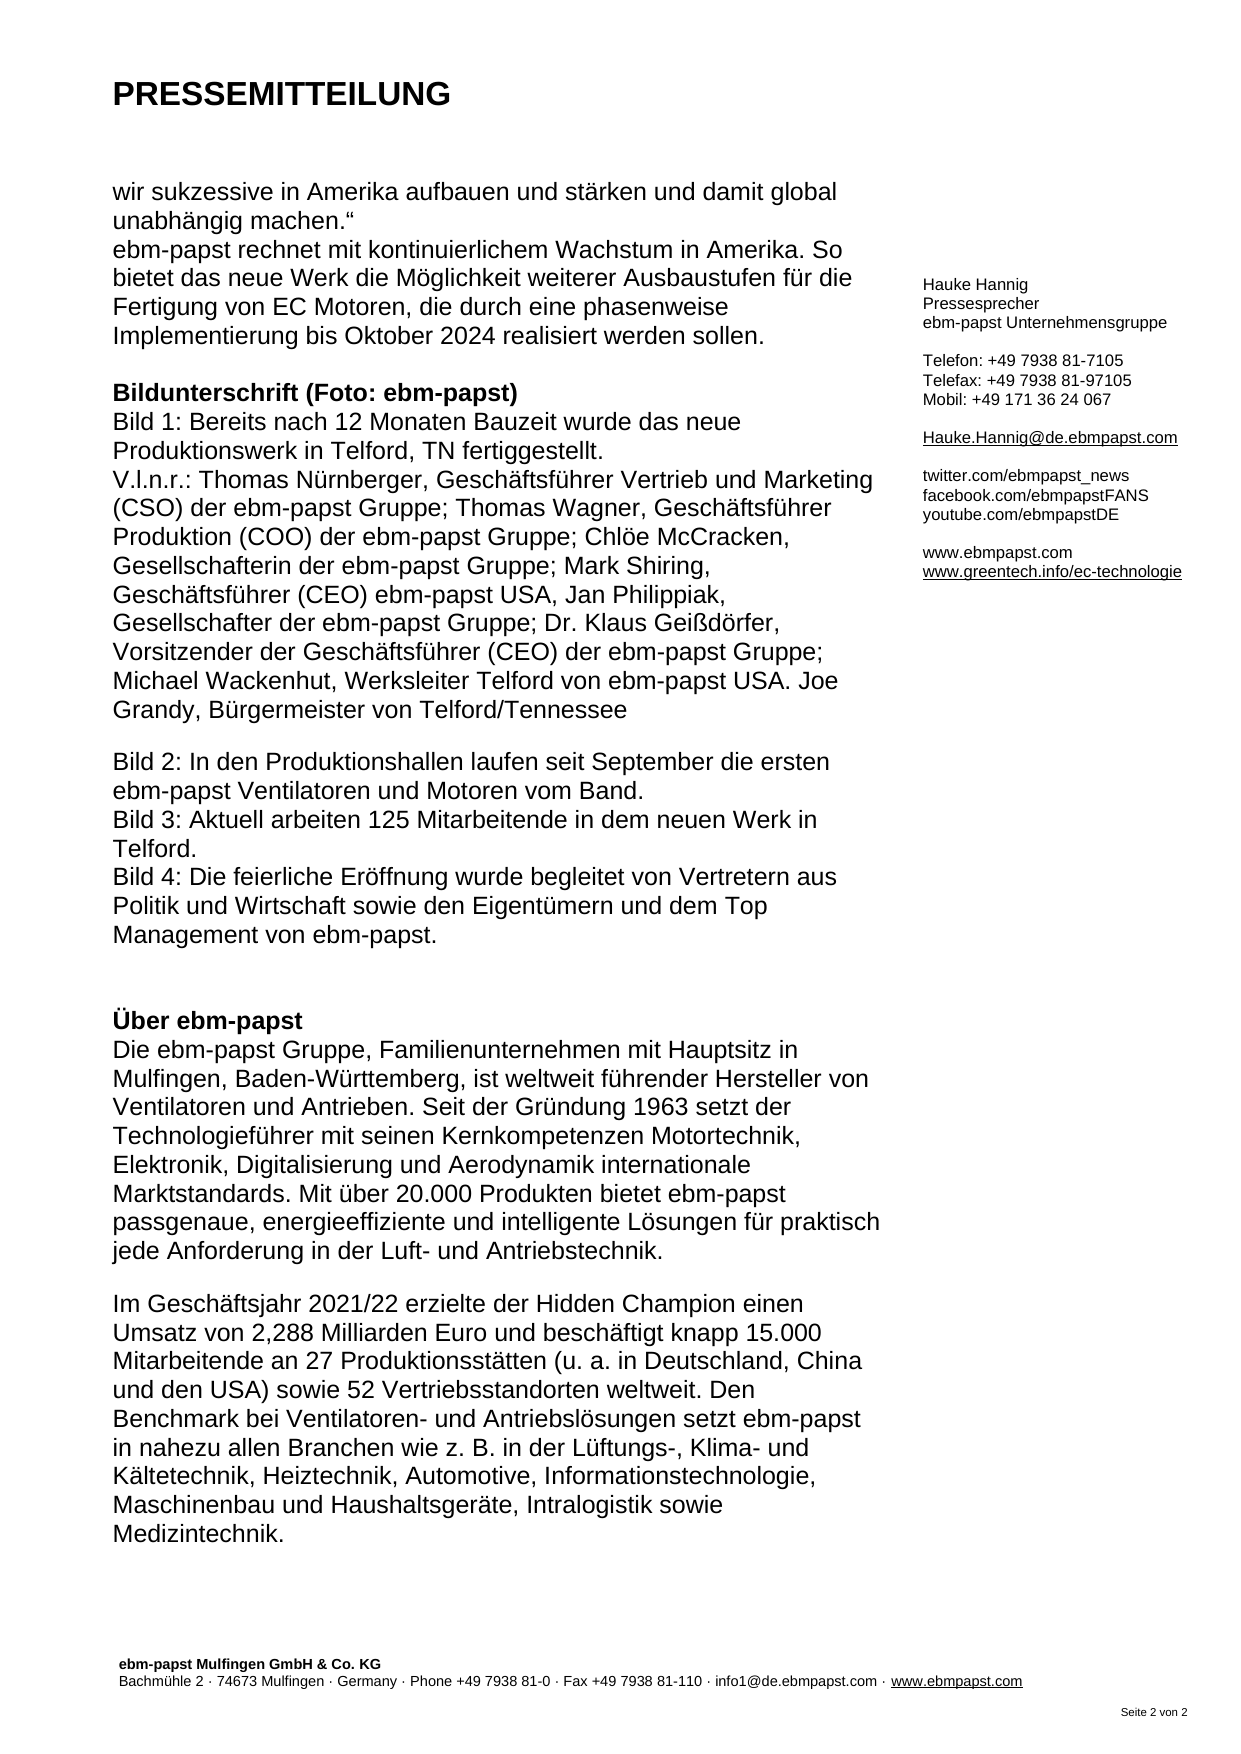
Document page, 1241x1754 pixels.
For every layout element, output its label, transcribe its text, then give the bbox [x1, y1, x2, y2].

text Bildunterschrift (Foto: ebm-papst) [112, 350, 886, 407]
text Bild 4: Die feierliche Eröffnung wurde begleitet von Vertretern aus Politik und Wirtschaft sowie den Eigentümern und dem Top Management von ebm-papst. [112, 862, 886, 949]
text Über ebm-papst [112, 977, 886, 1035]
text Im Geschäftsjahr 2021/22 erzielte der Hidden Champion einen Umsatz von 2,288 Milliarden Euro und beschäftigt knapp 15.000 Mitarbeitende an 27 Produktionsstätten (u. a. in Deutschland, China und den USA) sowie 52 Vertriebsstandorten weltweit. Den Benchmark bei Ventilatoren- und Antriebslösungen setzt ebm-papst in nahezu allen Branchen wie z. B. in der Lüftungs-, Klima- und Kältetechnik, Heiztechnik, Automotive, Informationstechnologie, Maschinenbau und Haushaltsgeräte, Intralogistik sowie Medizintechnik. [112, 1289, 886, 1548]
text Bild 1: Bereits nach 12 Monaten Bauzeit wurde das neue Produktionswerk in Telford, TN fertiggestellt. V.l.n.r.: Thomas Nürnberger, Geschäftsführer Vertrieb und Marketing (CSO) der ebm-papst Gruppe; Thomas Wagner, Geschäftsführer Produktion (COO) der ebm-papst Gruppe; Chlöe McCracken, Gesellschafterin der ebm-papst Gruppe; Mark Shiring, Geschäftsführer (CEO) ebm-papst USA, Jan Philippiak, Gesellschafter der ebm-papst Gruppe; Dr. Klaus Geißdörfer, Vorsitzender der Geschäftsführer (CEO) der ebm-papst Gruppe; Michael Wackenhut, Werksleiter Telford von ebm-papst USA. Joe Grandy, Bürgermeister von Telford/Tennessee [112, 407, 886, 747]
text Die ebm-papst Gruppe, Familienunternehmen mit Hauptsitz in Mulfingen, Baden-Württemberg, ist weltweit führender Hersteller von Ventilatoren und Antrieben. Seit der Gründung 1963 setzt der Technologieführer mit seinen Kernkompetenzen Motortechnik, Elektronik, Digitalisierung und Aerodynamik internationale Marktstandards. Mit über 20.000 Produkten bietet ebm-papst passgenaue, energieeffiziente und intelligente Lösungen für praktisch jede Anforderung in der Luft- und Antriebstechnik. [112, 1035, 886, 1289]
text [112, 177, 886, 350]
text Bild 2: In den Produktionshallen laufen seit September die ersten ebm-papst Ventilatoren und Motoren vom Band. [112, 747, 886, 805]
text Bild 3: Aktuell arbeiten 125 Mitarbeitende in dem neuen Werk in Telford. [112, 805, 886, 862]
